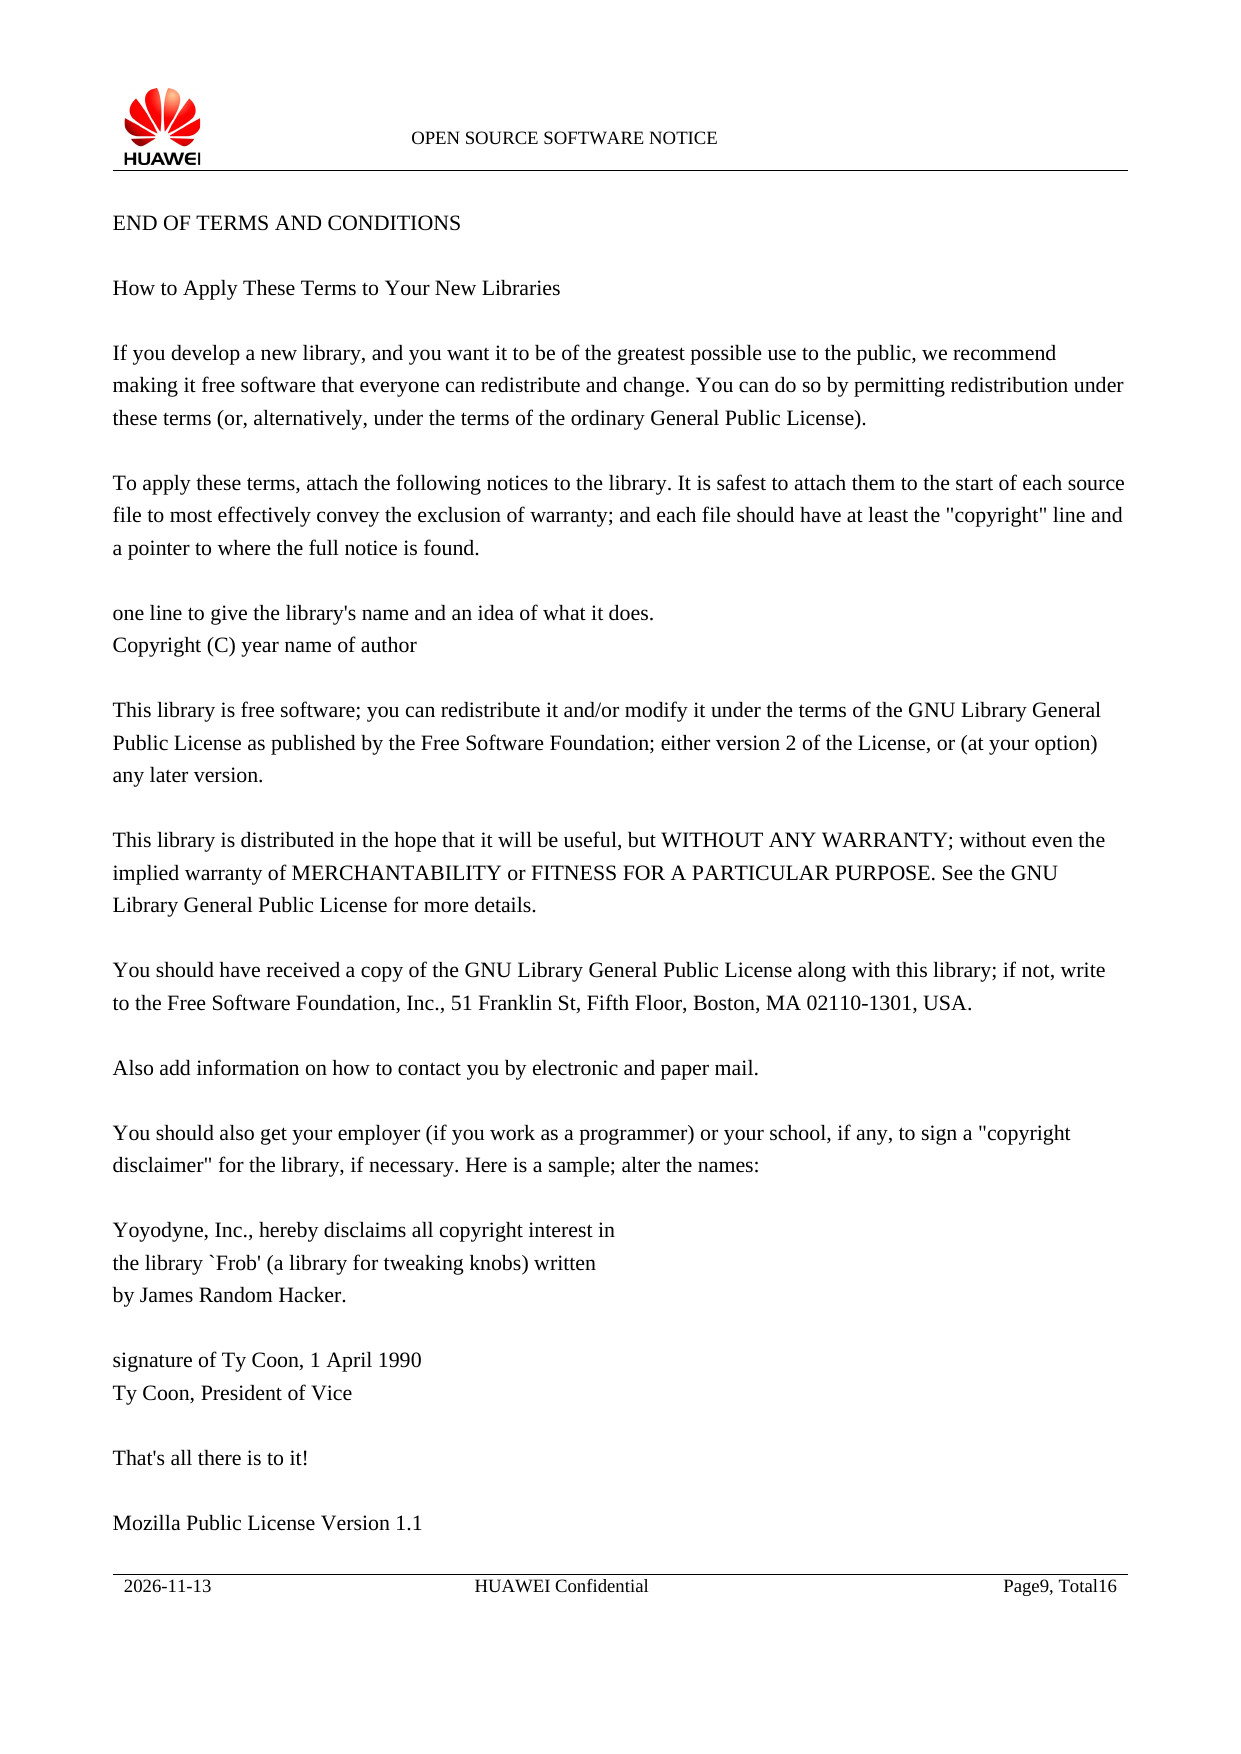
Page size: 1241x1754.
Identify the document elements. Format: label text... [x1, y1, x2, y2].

picture [124, 88, 201, 165]
